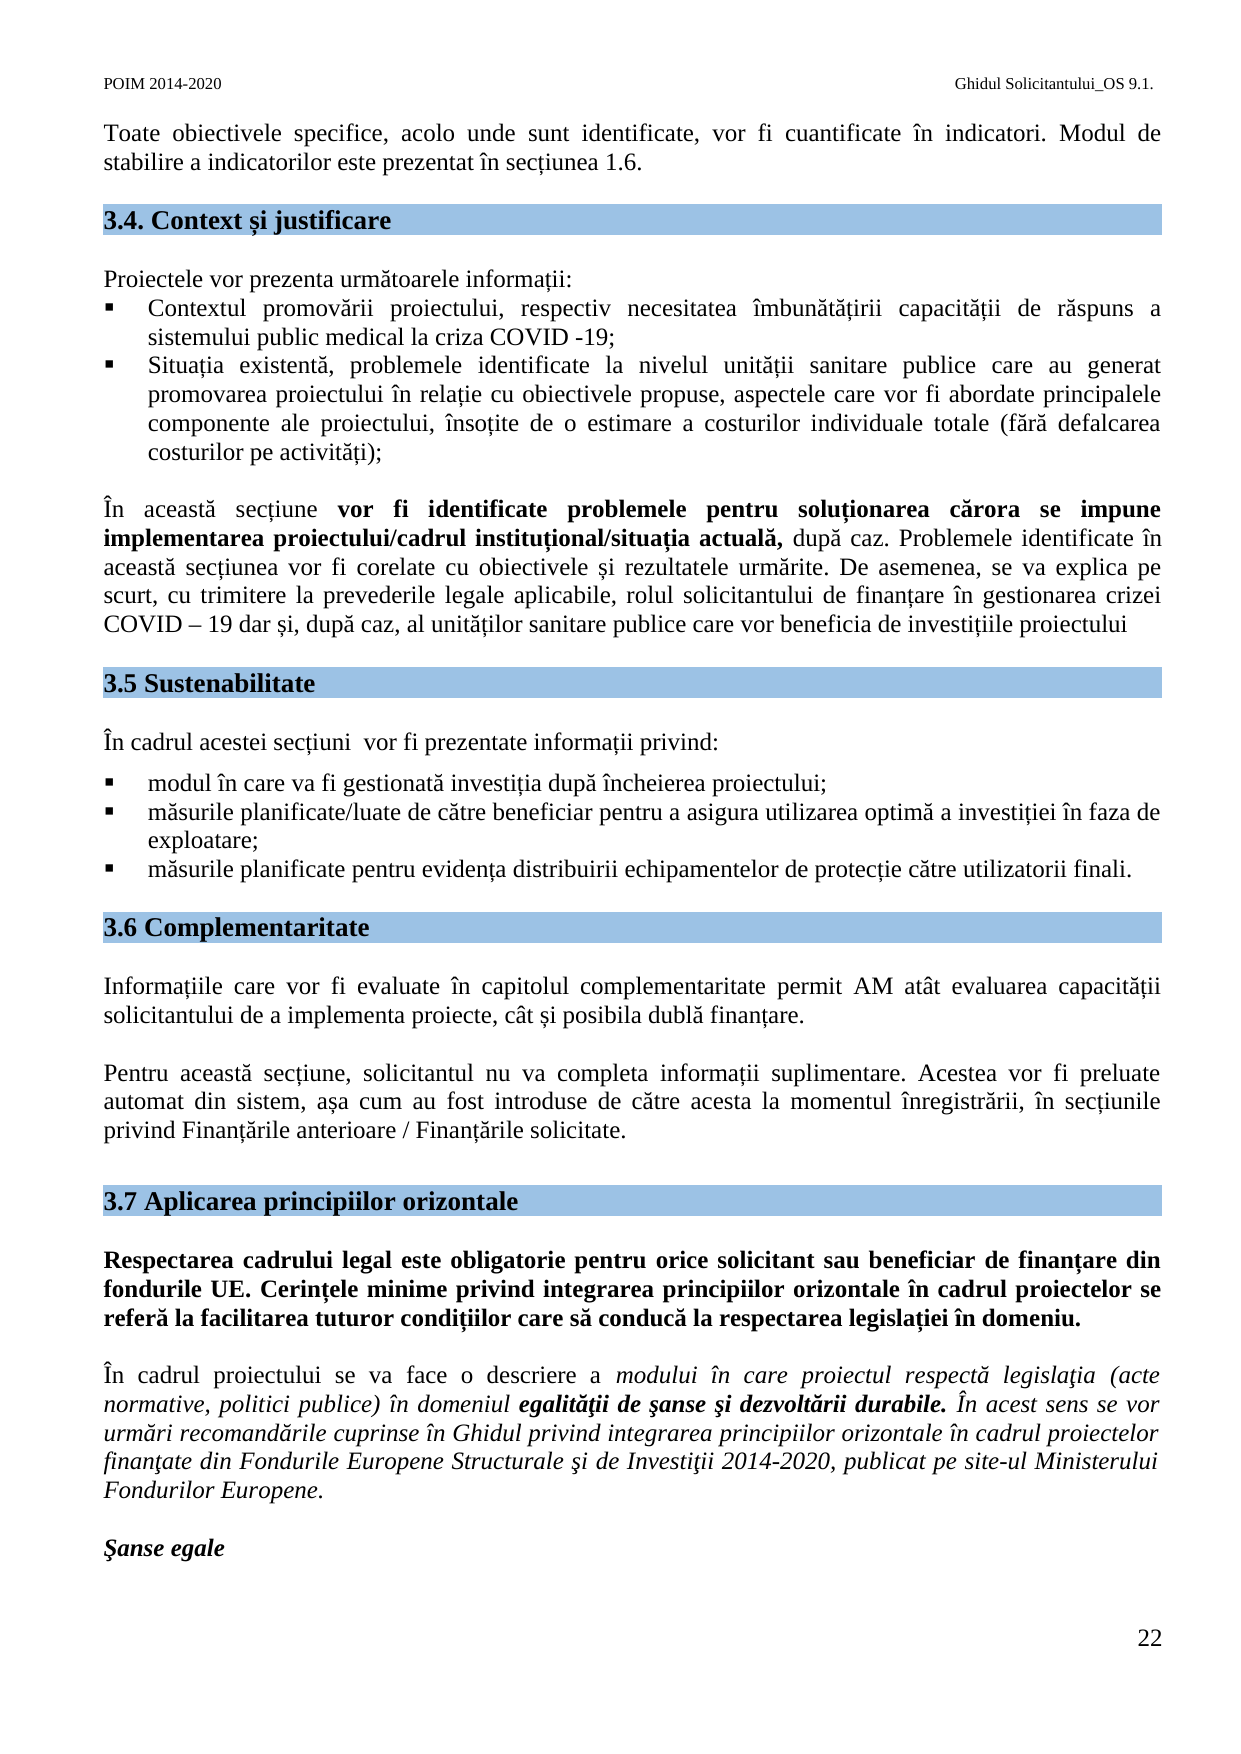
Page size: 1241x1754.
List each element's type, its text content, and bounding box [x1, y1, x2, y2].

text În cadrul proiectului se va face o descriere a modului în care proiectul respectă legislaţia (acte normative, politici publice) în domeniul egalităţii de şanse şi dezvoltării durabile. În acest sens se vor urmări recomandările cuprinse în Ghidul privind integrarea principiilor orizontale în cadrul proiectelor finanţate din Fondurile Europene Structurale şi de Investiţii 2014-2020, publicat pe site-ul Ministerului Fondurilor Europene. [103, 1360, 1162, 1504]
list modul în care va fi gestionată investiția după încheierea proiectului; [103, 768, 1162, 797]
text În această secțiune vor fi identificate problemele pentru soluționarea cărora se impune implementarea proiectului/cadrul instituțional/situația actuală, după caz. Problemele identificate în această secțiunea vor fi corelate cu obiectivele și rezultatele urmărite. De asemenea, se va explica pe scurt, cu trimitere la prevederile legale aplicabile, rolul solicitantului de finanțare în gestionarea crizei COVID – 19 dar și, după caz, al unităților sanitare publice care vor beneficia de investițiile proiectului [103, 494, 1162, 638]
text Toate obiectivele specifice, acolo unde sunt identificate, vor fi cuantificate în indicatori. Modul de stabilire a indicatorilor este prezentat în secțiunea 1.6. [103, 118, 1162, 176]
subtitle 3.7 Aplicarea principiilor orizontale [103, 1185, 1162, 1216]
subtitle 3.5 Sustenabilitate [103, 667, 1162, 698]
text Respectarea cadrului legal este obligatorie pentru orice solicitant sau beneficiar de finanțare din fondurile UE. Cerințele minime privind integrarea principiilor orizontale în cadrul proiectelor se referă la facilitarea tuturor condițiilor care să conducă la respectarea legislației în domeniu. [103, 1245, 1162, 1331]
text În cadrul acestei secțiuni vor fi prezentate informații privind: [103, 727, 1162, 755]
list măsurile planificate/luate de către beneficiar pentru a asigura utilizarea optimă a investiției în faza de exploatare; [103, 797, 1162, 854]
text Informațiile care vor fi evaluate în capitolul complementaritate permit AM atât evaluarea capacității solicitantului de a implementa proiecte, cât și posibila dublă finanțare. [103, 971, 1162, 1029]
text Proiectele vor prezenta următoarele informații: [103, 264, 1162, 293]
list măsurile planificate pentru evidența distribuirii echipamentelor de protecție către utilizatorii finali. [103, 854, 1162, 883]
subtitle 3.4. Context și justificare [103, 204, 1162, 235]
list Situația existentă, problemele identificate la nivelul unității sanitare publice care au generat promovarea proiectului în relație cu obiectivele propuse, aspectele care vor fi abordate principalele componente ale proiectului, însoțite de o estimare a costurilor individuale totale (fără defalcarea costurilor pe activități); [103, 350, 1162, 465]
subtitle 3.6 Complementaritate [103, 912, 1162, 943]
text Pentru această secțiune, solicitantul nu va completa informații suplimentare. Acestea vor fi preluate automat din sistem, așa cum au fost introduse de către acesta la momentul înregistrării, în secțiunile privind Finanțările anterioare / Finanțările solicitate. [103, 1058, 1162, 1144]
list Contextul promovării proiectului, respectiv necesitatea îmbunătățirii capacității de răspuns a sistemului public medical la criza COVID -19; [103, 293, 1162, 350]
text Şanse egale [103, 1533, 1162, 1561]
